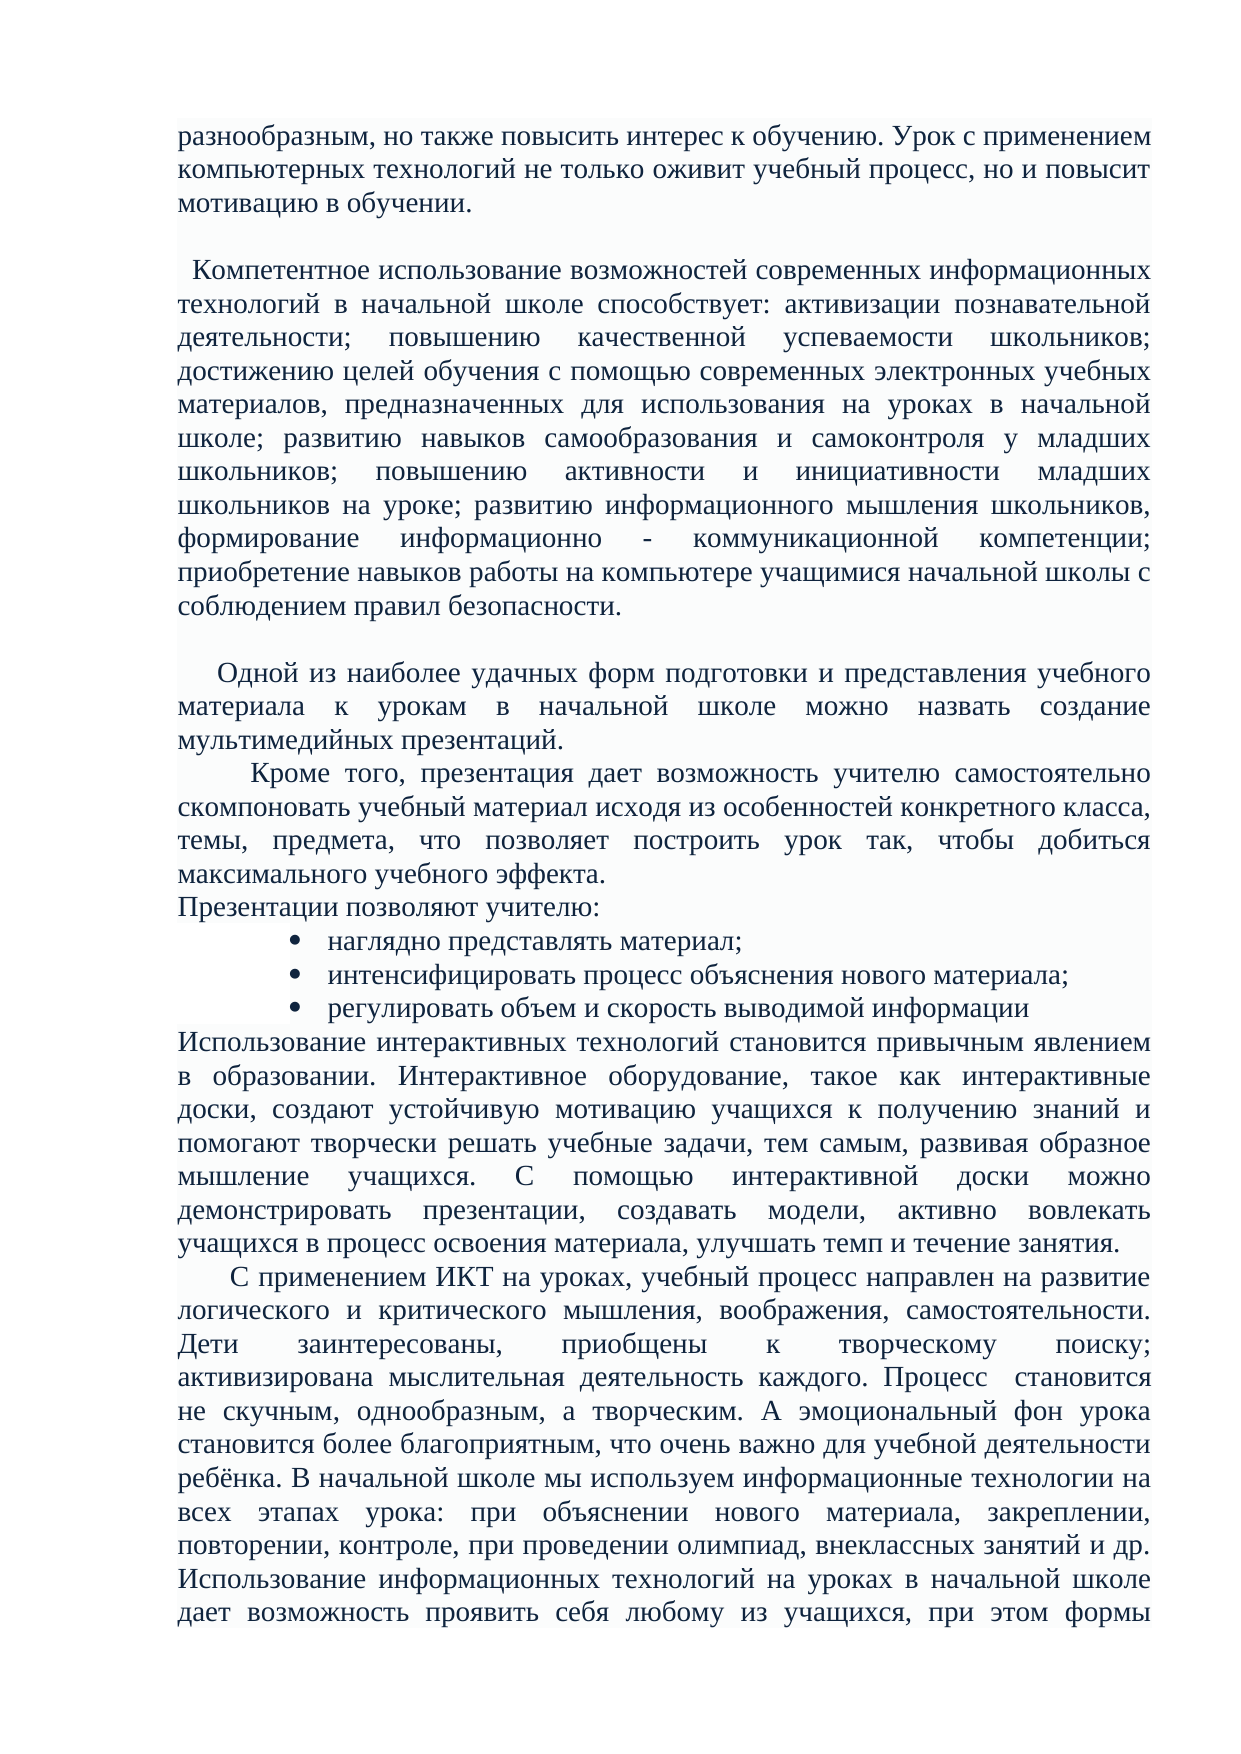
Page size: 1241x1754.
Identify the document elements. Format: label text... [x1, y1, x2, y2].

list регулировать объем и скорость выводимой информации [290, 990, 1152, 1024]
text Презентации позволяют учителю: [177, 889, 1152, 923]
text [177, 118, 1152, 219]
text Кроме того, презентация дает возможность учителю самостоятельно скомпоновать учебный материал исходя из особенностей конкретного класса, темы, предмета, что позволяет построить урок так, чтобы добиться максимального учебного эффекта. [177, 755, 1152, 889]
text Компетентное использование возможностей современных информационных технологий в начальной школе способствует: активизации познавательной деятельности; повышению качественной успеваемости школьников; достижению целей обучения с помощью современных электронных учебных материалов, предназначенных для использования на уроках в начальной школе; развитию навыков самообразования и самоконтроля у младших школьников; повышению активности и инициативности младших школьников на уроке; развитию информационного мышления школьников, формирование информационно - коммуникационной компетенции; приобретение навыков работы на компьютере учащимися начальной школы с соблюдением правил безопасности. [177, 252, 1152, 621]
list интенсифицировать процесс объяснения нового материала; [290, 957, 1152, 990]
text Одной из наиболее удачных форм подготовки и представления учебного материала к урокам в начальной школе можно назвать создание мультимедийных презентаций. [177, 655, 1152, 755]
list наглядно представлять материал; [290, 923, 1152, 957]
text Использование интерактивных технологий становится привычным явлением в образовании. Интерактивное оборудование, такое как интерактивные доски, создают устойчивую мотивацию учащихся к получению знаний и помогают творчески решать учебные задачи, тем самым, развивая образное мышление учащихся. С помощью интерактивной доски можно демонстрировать презентации, создавать модели, активно вовлекать учащихся в процесс освоения материала, улучшать темп и течение занятия. [177, 1024, 1152, 1259]
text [177, 1259, 1152, 1628]
